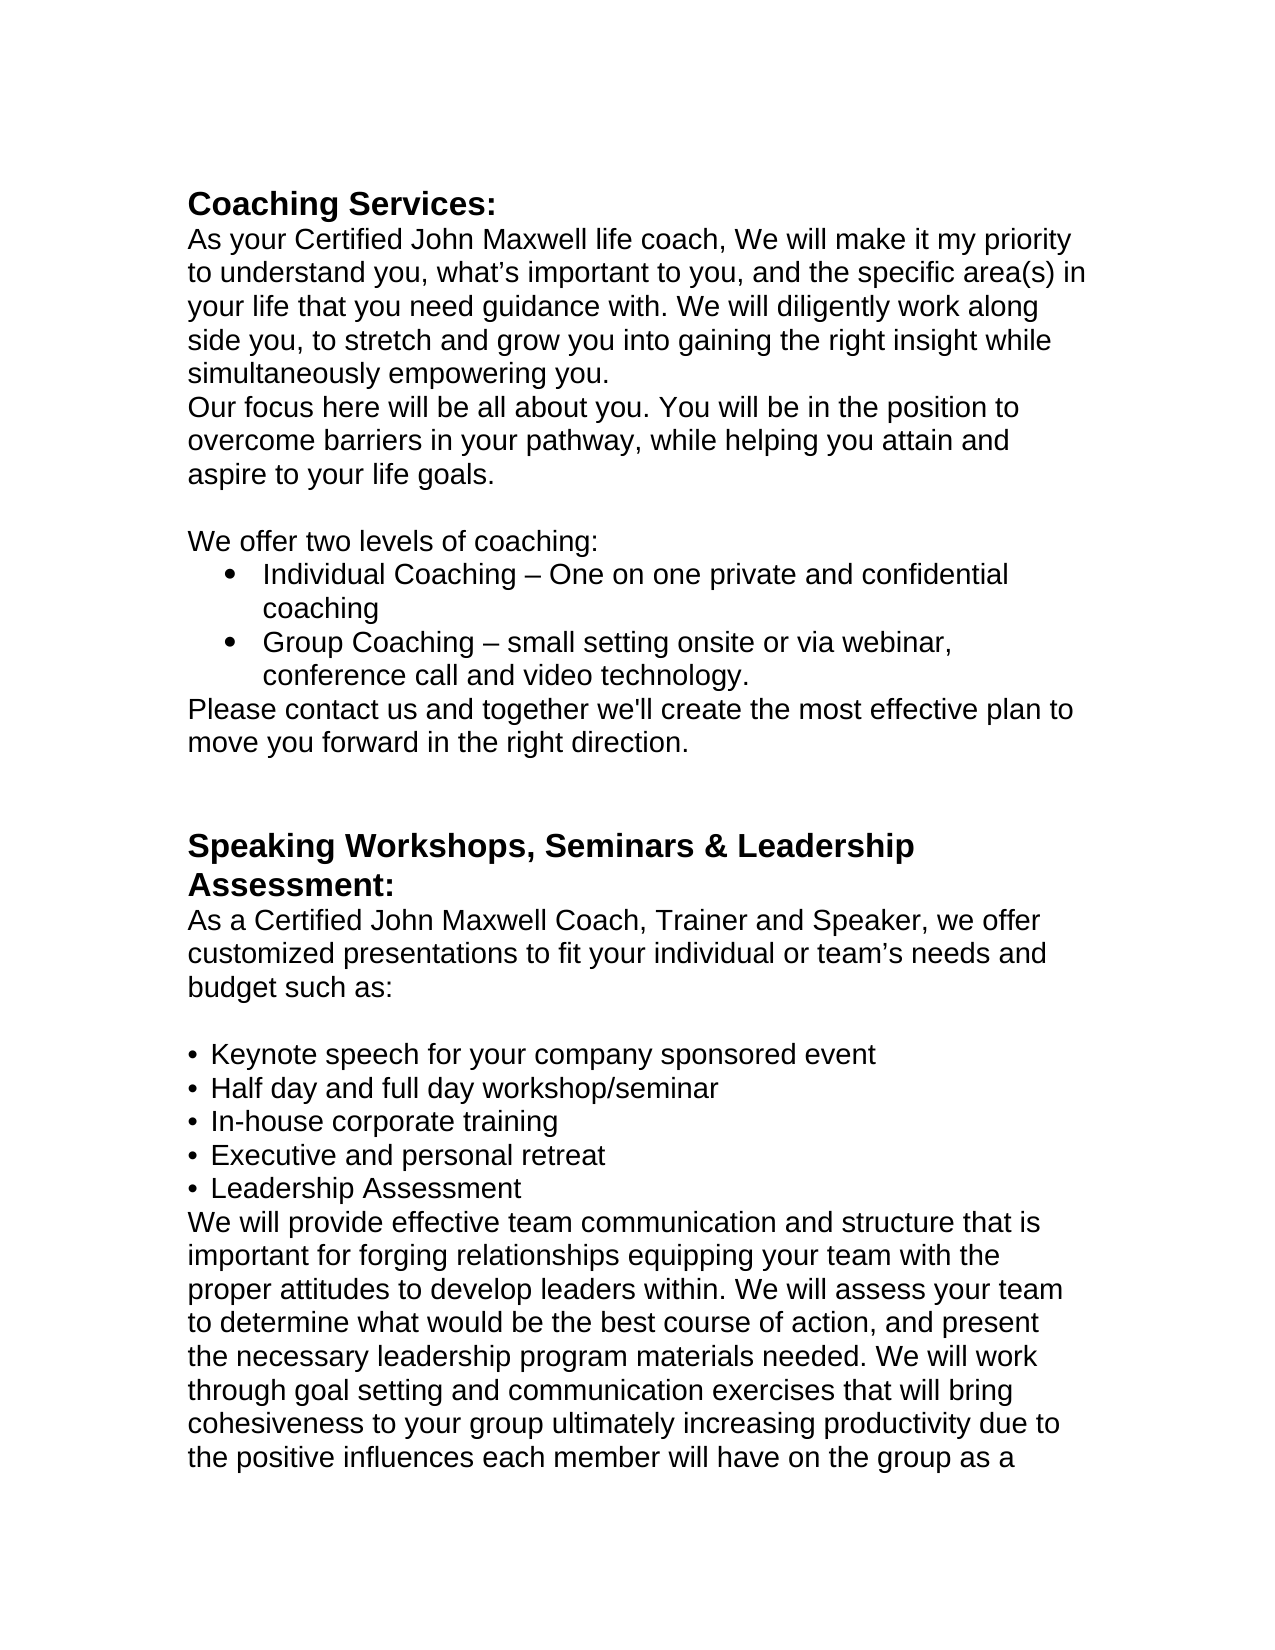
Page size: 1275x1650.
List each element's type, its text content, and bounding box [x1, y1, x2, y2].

text Coaching Services: [187, 183, 1087, 222]
text As a Certified John Maxwell Coach, Trainer and Speaker, we offer customized presentations to fit your individual or team’s needs and budget such as: [187, 903, 1087, 1004]
text Please contact us and together we'll create the most effective plan to move you forward in the right direction. [187, 692, 1087, 759]
text Our focus here will be all about you. You will be in the position to overcome barriers in your pathway, while helping you attain and aspire to your life goals. [187, 390, 1087, 490]
list Individual Coaching – One on one private and confidential coaching [225, 557, 1087, 625]
text Speaking Workshops, Seminars & Leadership Assessment: [187, 826, 1087, 903]
list Executive and personal retreat [187, 1138, 1087, 1171]
list Group Coaching – small setting onsite or via webinar, conference call and video technology. [225, 625, 1087, 692]
list Half day and full day workshop/seminar [187, 1071, 1087, 1104]
text As your Certified John Maxwell life coach, We will make it my priority to understand you, what’s important to you, and the specific area(s) in your life that you need guidance with. We will diligently work along side you, to stretch and grow you into gaining the right insight while simultaneously empowering you. [187, 222, 1087, 390]
list In-house corporate training [187, 1104, 1087, 1138]
text We offer two levels of coaching: [187, 524, 1087, 557]
list Keynote speech for your company sponsored event [187, 1037, 1087, 1071]
list Leadership Assessment [187, 1171, 1087, 1205]
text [187, 1205, 1087, 1473]
